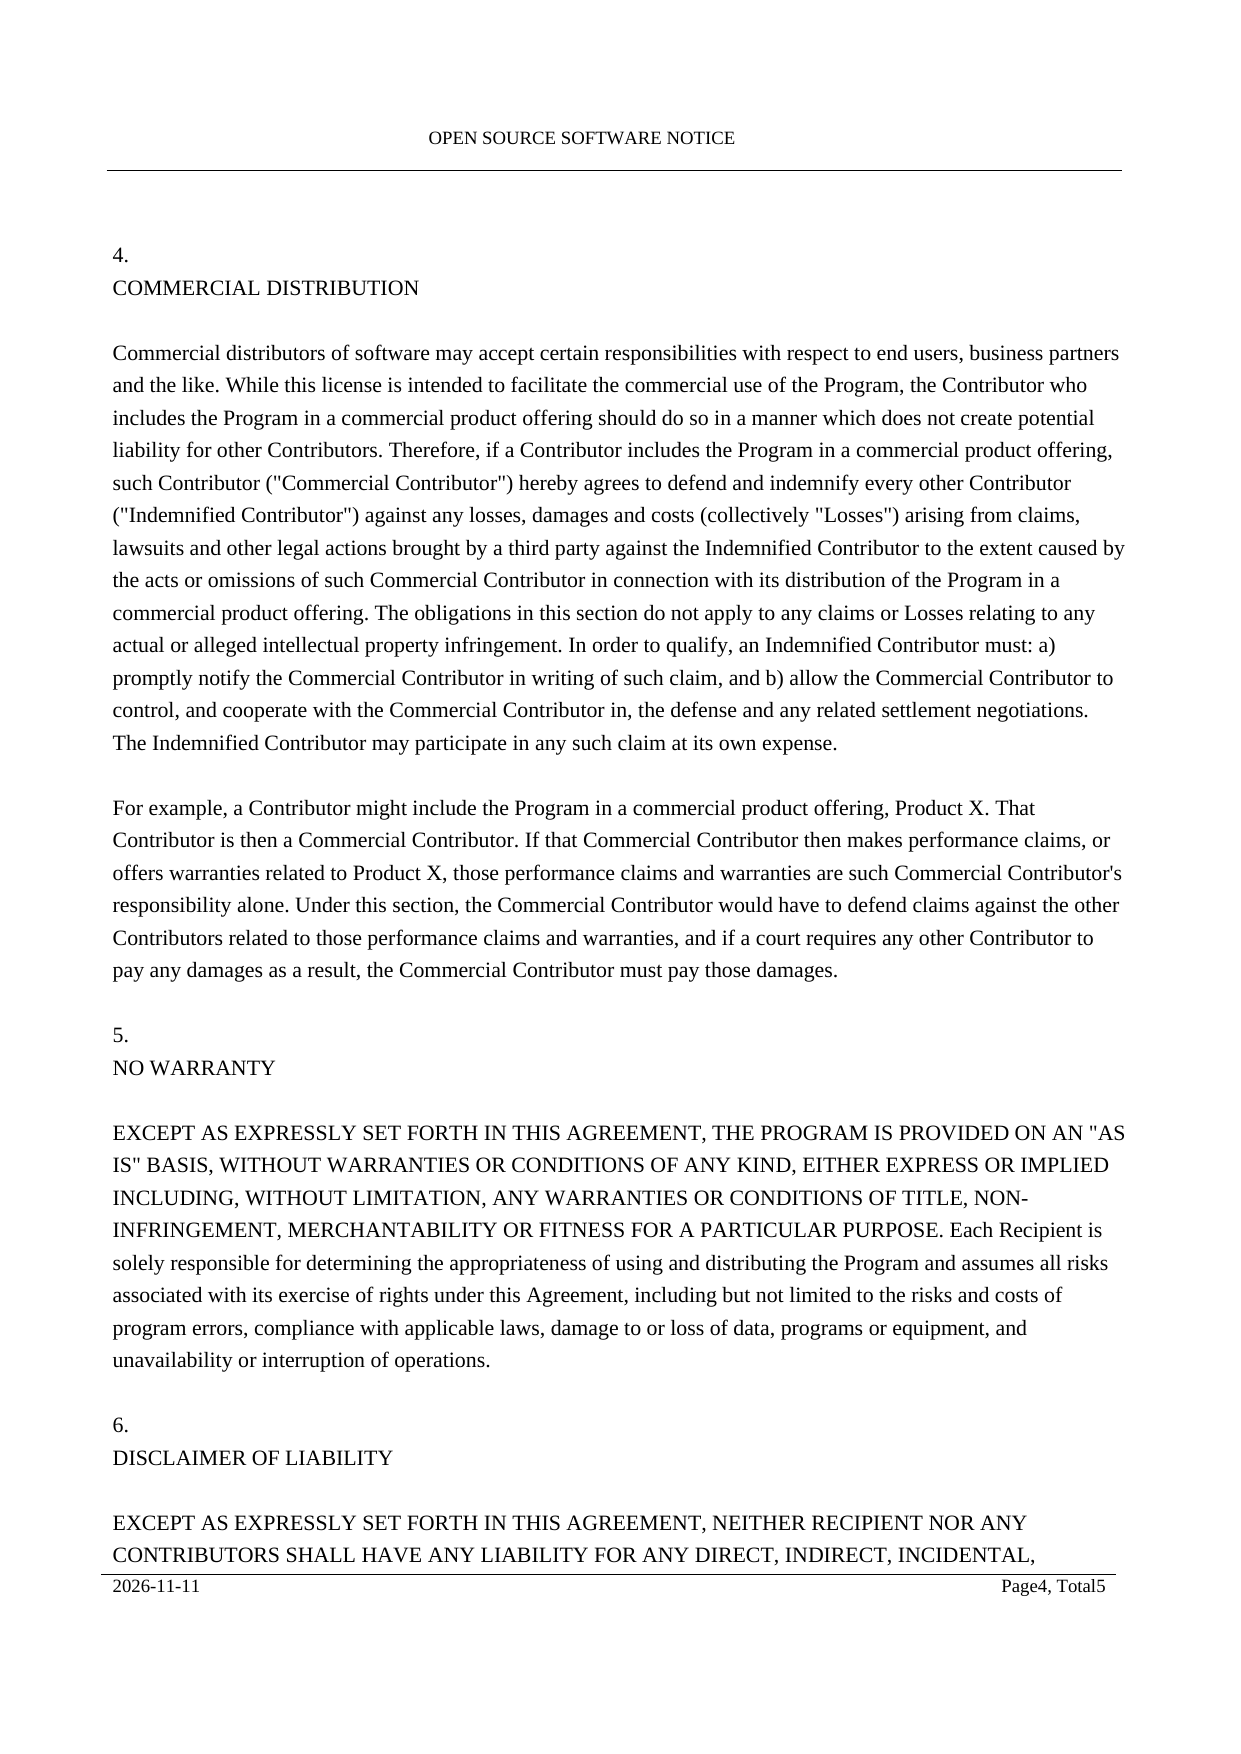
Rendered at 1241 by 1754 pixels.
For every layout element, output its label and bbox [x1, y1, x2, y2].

text [112, 206, 1128, 1571]
